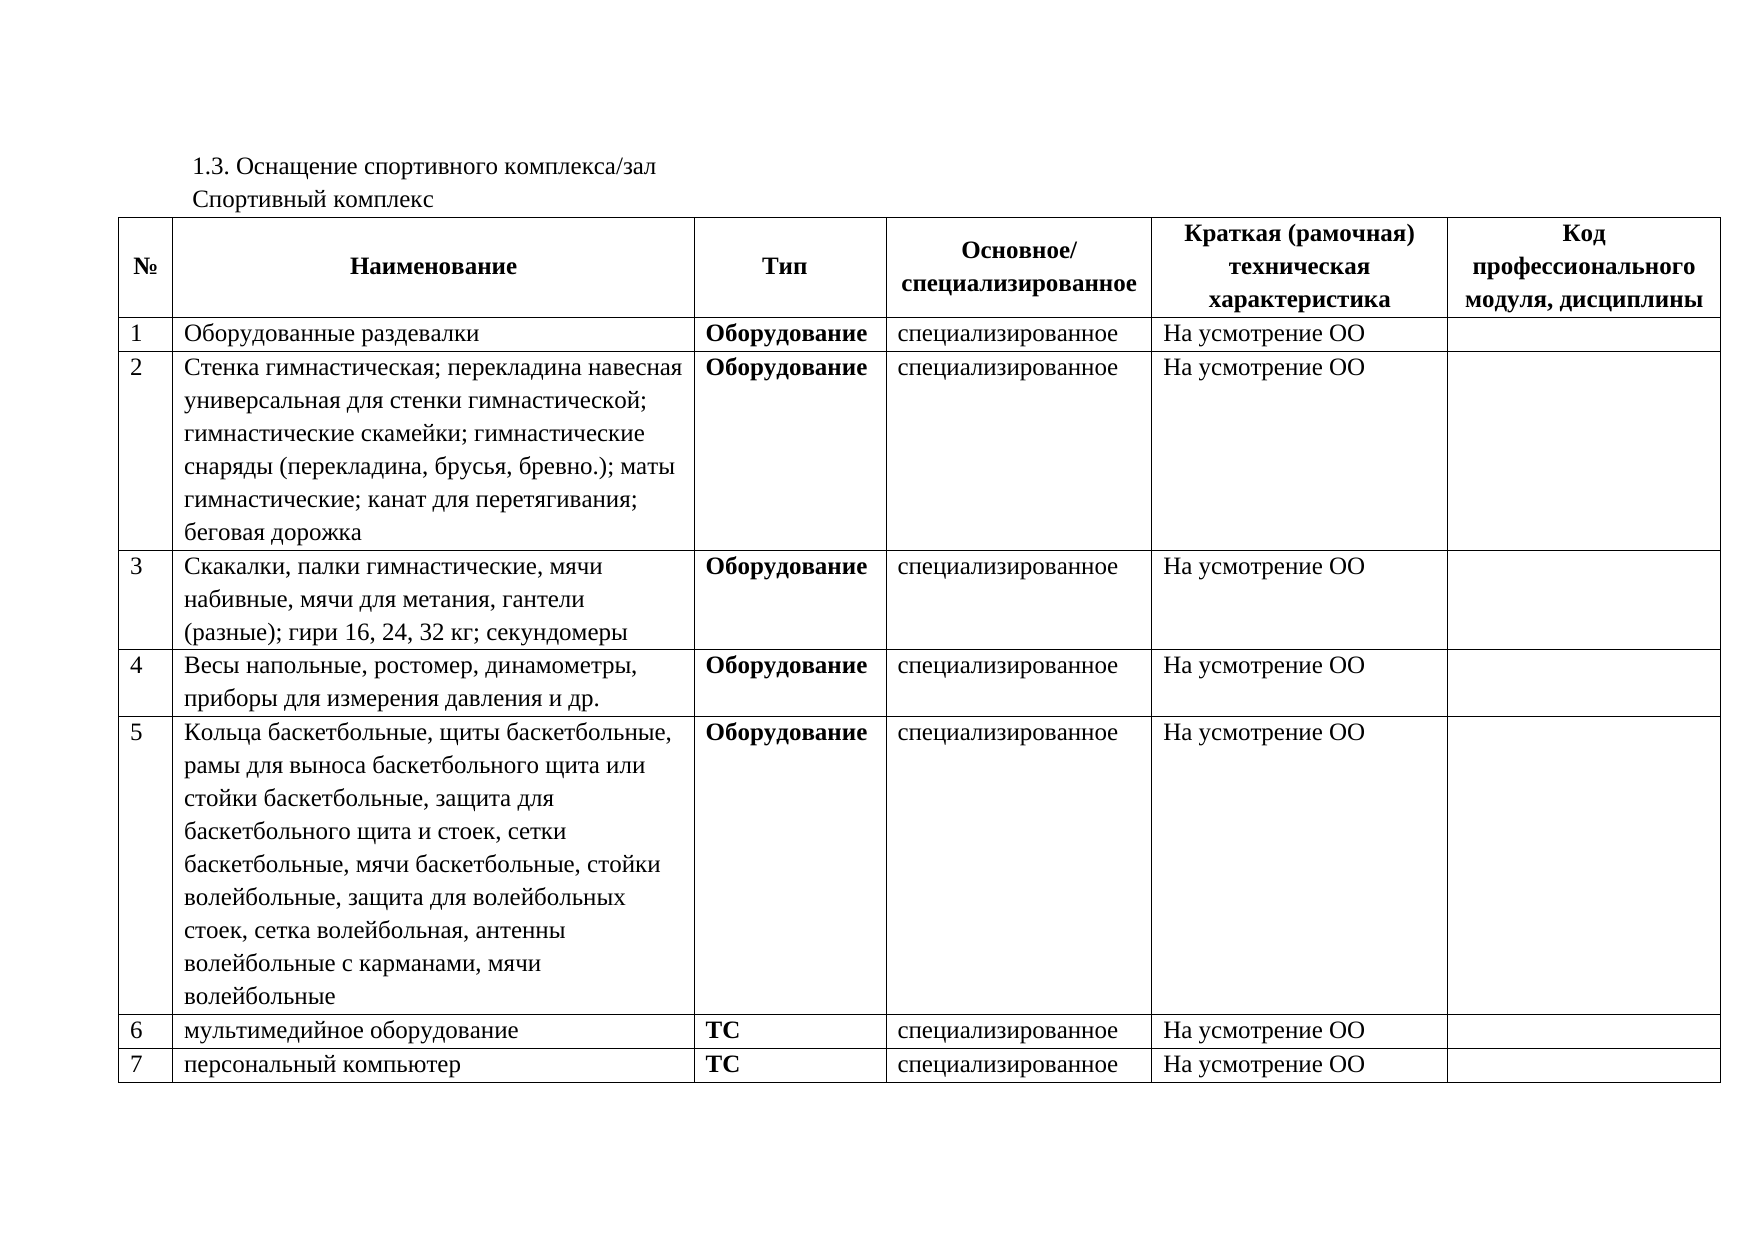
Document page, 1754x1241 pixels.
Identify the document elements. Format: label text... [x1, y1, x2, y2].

table_cell Стенка гимнастическая; перекладина навесная универсальная для стенки гимнастической; гимнастические скамейки; гимнастические снаряды (перекладина, брусья, бревно.); маты гимнастические; канат для перетягивания; беговая дорожка [173, 352, 694, 550]
table_cell На усмотрение ОО [1152, 650, 1447, 716]
table_cell специализированное [887, 717, 1151, 1014]
text Спортивный комплекс [118, 184, 1665, 213]
table_cell Оборудование [695, 717, 886, 1014]
table_cell ТС [695, 1015, 886, 1048]
table_cell 6 [119, 1015, 172, 1048]
table_cell Оборудование [695, 352, 886, 550]
text 1.3. Оснащение спортивного комплекса/зал [118, 151, 1665, 180]
table_cell На усмотрение ОО [1152, 1049, 1447, 1082]
table_cell 2 [119, 352, 172, 550]
table_cell Оборудование [695, 650, 886, 716]
table_cell 4 [119, 650, 172, 716]
table_header № [119, 218, 172, 317]
table_cell специализированное [887, 650, 1151, 716]
table_header Основное/ специализированное [887, 218, 1151, 317]
table_cell На усмотрение ОО [1152, 318, 1447, 351]
table_cell Кольца баскетбольные, щиты баскетбольные, рамы для выноса баскетбольного щита или стойки баскетбольные, защита для баскетбольного щита и стоек, сетки баскетбольные, мячи баскетбольные, стойки волейбольные, защита для волейбольных стоек, сетка волейбольная, антенны волейбольные с карманами, мячи волейбольные [173, 717, 694, 1014]
table_header Тип [695, 218, 886, 317]
table_cell [1448, 1015, 1720, 1048]
table_cell Весы напольные, ростомер, динамометры, приборы для измерения давления и др. [173, 650, 694, 716]
table_cell 5 [119, 717, 172, 1014]
table_cell специализированное [887, 551, 1151, 649]
table_cell специализированное [887, 1015, 1151, 1048]
table_cell Оборудование [695, 318, 886, 351]
table_cell ТС [695, 1049, 886, 1082]
table_cell специализированное [887, 318, 1151, 351]
table_cell [1448, 352, 1720, 550]
table_header Наименование [173, 218, 694, 317]
table_cell На усмотрение ОО [1152, 717, 1447, 1014]
table_cell [1448, 650, 1720, 716]
table_cell 3 [119, 551, 172, 649]
table_cell специализированное [887, 352, 1151, 550]
table_cell [1448, 717, 1720, 1014]
table_cell специализированное [887, 1049, 1151, 1082]
table_cell На усмотрение ОО [1152, 352, 1447, 550]
table_cell [1448, 551, 1720, 649]
table_cell 1 [119, 318, 172, 351]
table_header Краткая (рамочная) техническая характеристика [1152, 218, 1447, 317]
table_cell На усмотрение ОО [1152, 551, 1447, 649]
table_cell Оборудование [695, 551, 886, 649]
table_cell Скакалки, палки гимнастические, мячи набивные, мячи для метания, гантели (разные); гири 16, 24, 32 кг; секундомеры [173, 551, 694, 649]
table_cell мультимедийное оборудование [173, 1015, 694, 1048]
table_cell [1448, 318, 1720, 351]
table_cell персональный компьютер [173, 1049, 694, 1082]
table_cell 7 [119, 1049, 172, 1082]
table_cell На усмотрение ОО [1152, 1015, 1447, 1048]
table_cell Оборудованные раздевалки [173, 318, 694, 351]
table_cell [1448, 1049, 1720, 1082]
table_header Код профессионального модуля, дисциплины [1448, 218, 1720, 317]
